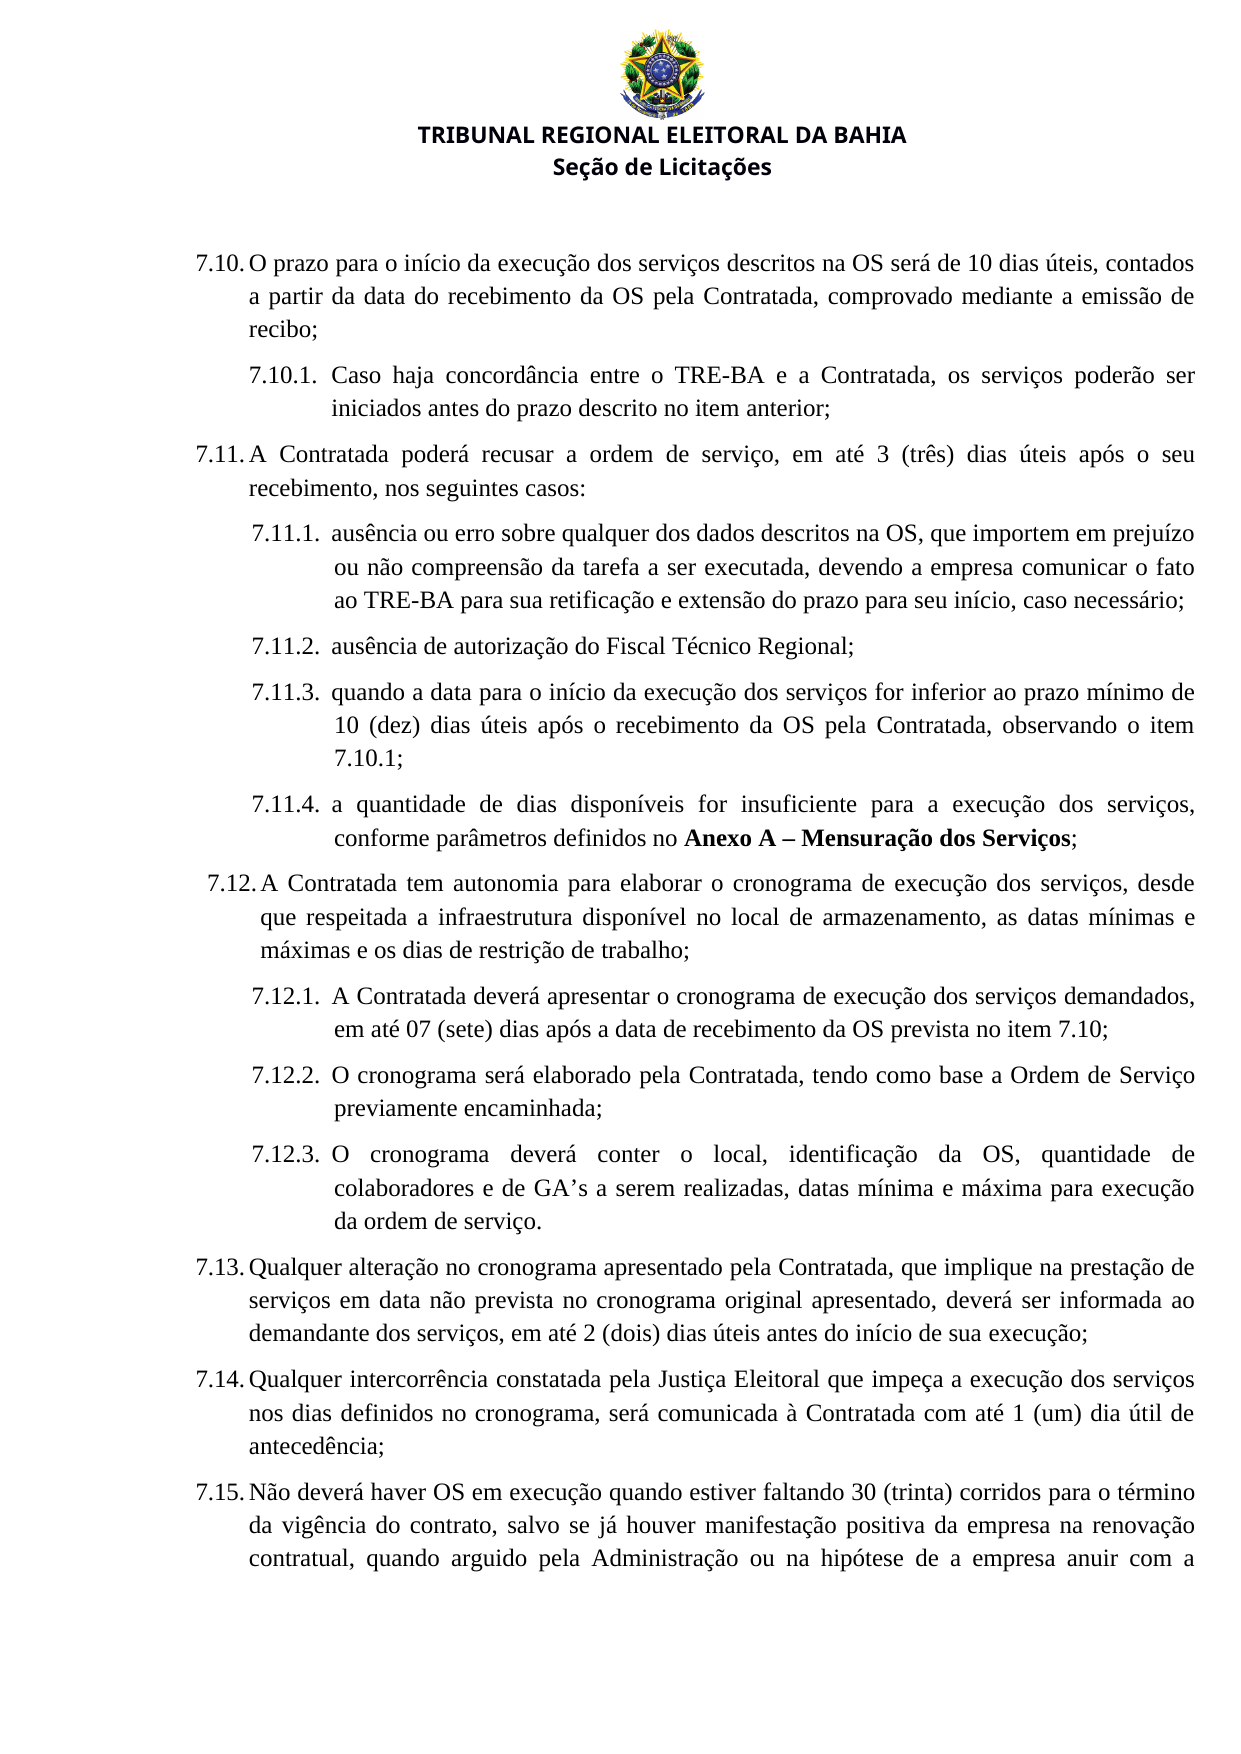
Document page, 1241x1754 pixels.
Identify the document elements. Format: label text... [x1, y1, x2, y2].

list A Contratada poderá recusar a ordem de serviço, em até 3 (três) dias úteis após o seu recebimento, nos seguintes casos: [195, 436, 1196, 503]
list Caso haja concordância entre o TRE-BA e a Contratada, os serviços poderão ser iniciados antes do prazo descrito no item anterior; [249, 357, 1196, 423]
list O prazo para o início da execução dos serviços descritos na OS será de 10 dias úteis, contados a partir da data do recebimento da OS pela Contratada, comprovado mediante a emissão de recibo; [195, 244, 1196, 344]
list A Contratada tem autonomia para elaborar o cronograma de execução dos serviços, desde que respeitada a infraestrutura disponível no local de armazenamento, as datas mínimas e máximas e os dias de restrição de trabalho; [207, 865, 1196, 965]
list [195, 1473, 1196, 1573]
list quando a data para o início da execução dos serviços for inferior ao prazo mínimo de 10 (dez) dias úteis após o recebimento da OS pela Contratada, observando o item 7.10.1; [251, 673, 1196, 773]
list Qualquer alteração no cronograma apresentado pela Contratada, que implique na prestação de serviços em data não prevista no cronograma original apresentado, deverá ser informada ao demandante dos serviços, em até 2 (dois) dias úteis antes do início de sua execução; [195, 1248, 1196, 1348]
list a quantidade de dias disponíveis for insuficiente para a execução dos serviços, conforme parâmetros definidos no Anexo A – Mensuração dos Serviços; [251, 786, 1196, 853]
list O cronograma deverá conter o local, identificação da OS, quantidade de colaboradores e de GA’s a serem realizadas, datas mínima e máxima para execução da ordem de serviço. [251, 1136, 1196, 1236]
list ausência ou erro sobre qualquer dos dados descritos na OS, que importem em prejuízo ou não compreensão da tarefa a ser executada, devendo a empresa comunicar o fato ao TRE-BA para sua retificação e extensão do prazo para seu início, caso necessário; [251, 515, 1196, 615]
list Qualquer intercorrência constatada pela Justiça Eleitoral que impeça a execução dos serviços nos dias definidos no cronograma, será comunicada à Contratada com até 1 (um) dia útil de antecedência; [195, 1361, 1196, 1461]
list ausência de autorização do Fiscal Técnico Regional; [251, 628, 1196, 661]
list A Contratada deverá apresentar o cronograma de execução dos serviços demandados, em até 07 (sete) dias após a data de recebimento da OS prevista no item 7.10; [251, 978, 1196, 1044]
list O cronograma será elaborado pela Contratada, tendo como base a Ordem de Serviço previamente encaminhada; [251, 1057, 1196, 1123]
